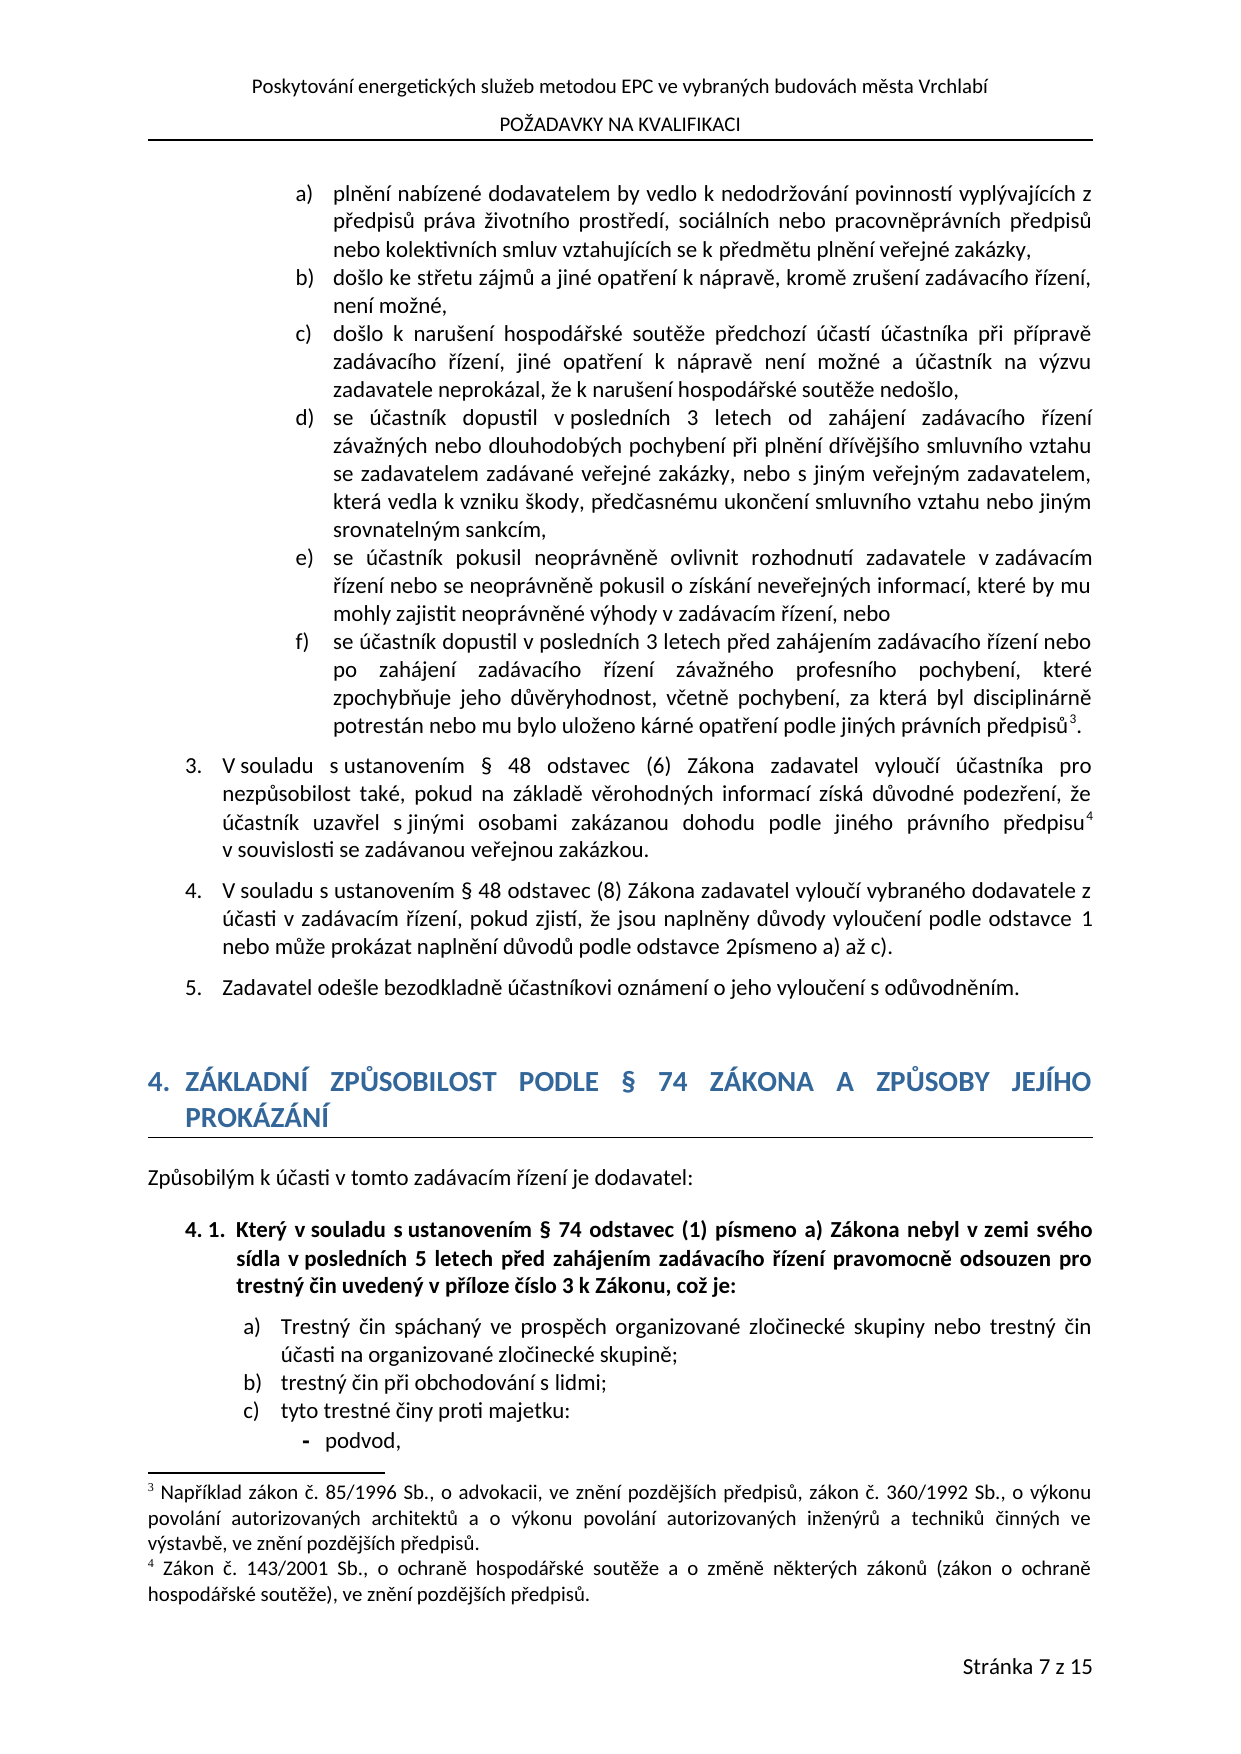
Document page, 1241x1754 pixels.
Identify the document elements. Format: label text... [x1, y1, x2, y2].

list podvod, [302, 1424, 1093, 1456]
list plnění nabízené dodavatelem by vedlo k nedodržování povinností vyplývajících z předpisů práva životního prostředí, sociálních nebo pracovněprávních předpisů nebo kolektivních smluv vztahujících se k předmětu plnění veřejné zakázky, [295, 179, 1093, 263]
text Způsobilým k účasti v tomto zadávacím řízení je dodavatel: [148, 1163, 1093, 1191]
list se účastník dopustil v posledních 3 letech od zahájení zadávacího řízení závažných nebo dlouhodobých pochybení při plnění dřívějšího smluvního vztahu se zadavatelem zadávané veřejné zakázky, nebo s jiným veřejným zadavatelem, která vedla k vzniku škody, předčasnému ukončení smluvního vztahu nebo jiným srovnatelným sankcím, [295, 403, 1093, 543]
subtitle Základní způsobilost podle § 74 Zákona a způsoby jejího prokázání [148, 1063, 1093, 1137]
list V souladu s ustanovením § 48 odstavec (6) Zákona zadavatel vyloučí účastníka pro nezpůsobilost také, pokud na základě věrohodných informací získá důvodné podezření, že účastník uzavřel s jinými osobami zakázanou dohodu podle jiného právního předpisu v souvislosti se zadávanou veřejnou zakázkou. [185, 752, 1093, 864]
list Zadavatel odešle bezodkladně účastníkovi oznámení o jeho vyloučení s odůvodněním. [185, 973, 1093, 1001]
list trestný čin při obchodování s lidmi; [243, 1368, 1093, 1396]
list Trestný čin spáchaný ve prospěch organizované zločinecké skupiny nebo trestný čin účasti na organizované zločinecké skupině; [243, 1312, 1093, 1368]
list došlo ke střetu zájmů a jiné opatření k nápravě, kromě zrušení zadávacího řízení, není možné, [295, 263, 1093, 319]
list V souladu s ustanovením § 48 odstavec (8) Zákona zadavatel vyloučí vybraného dodavatele z účasti v zadávacím řízení, pokud zjistí, že jsou naplněny důvody vyloučení podle odstavce 1 nebo může prokázat naplnění důvodů podle odstavce 2písmeno a) až c). [185, 876, 1093, 960]
list tyto trestné činy proti majetku: [243, 1396, 1093, 1424]
subtitle Který v souladu s ustanovením § 74 odstavec (1) písmeno a) Zákona nebyl v zemi svého sídla v posledních 5 letech před zahájením zadávacího řízení pravomocně odsouzen pro trestný čin uvedený v příloze číslo 3 k Zákonu, což je: [185, 1216, 1093, 1300]
list došlo k narušení hospodářské soutěže předchozí účastí účastníka při přípravě zadávacího řízení, jiné opatření k nápravě není možné a účastník na výzvu zadavatele neprokázal, že k narušení hospodářské soutěže nedošlo, [295, 319, 1093, 403]
list se účastník pokusil neoprávněně ovlivnit rozhodnutí zadavatele v zadávacím řízení nebo se neoprávněně pokusil o získání neveřejných informací, které by mu mohly zajistit neoprávněné výhody v zadávacím řízení, nebo [295, 543, 1093, 627]
list se účastník dopustil v posledních 3 letech před zahájením zadávacího řízení nebo po zahájení zadávacího řízení závažného profesního pochybení, které zpochybňuje jeho důvěryhodnost, včetně pochybení, za která byl disciplinárně potrestán nebo mu bylo uloženo kárné opatření podle jiných právních předpisů. [295, 627, 1093, 739]
